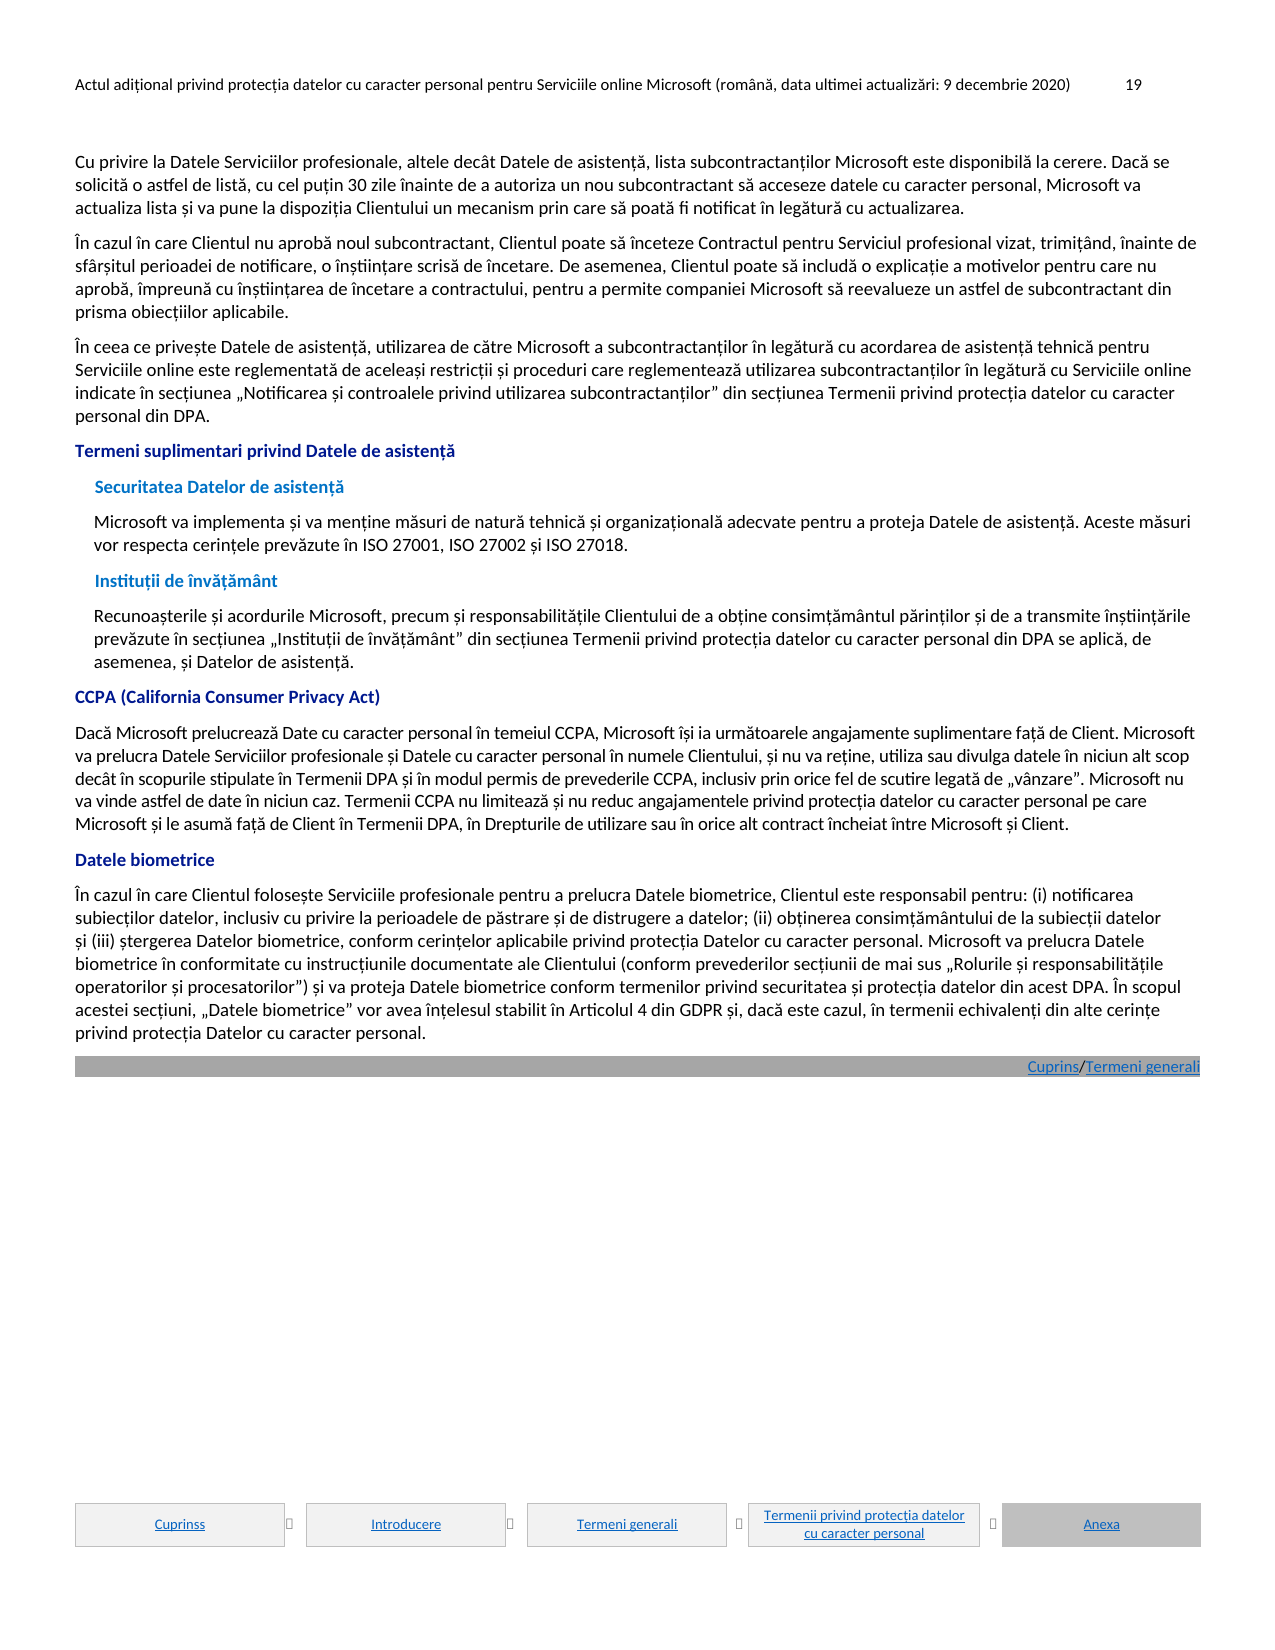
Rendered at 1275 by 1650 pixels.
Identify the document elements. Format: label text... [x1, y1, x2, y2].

subtitle CCPA (California Consumer Privacy Act) [75, 685, 1200, 708]
list Cu privire la Datele Serviciilor profesionale, altele decât Datele de asistență, lista subcontractanților Microsoft este disponibilă la cerere. Dacă se solicită o astfel de listă, cu cel puțin 30 zile înainte de a autoriza un nou subcontractant să acceseze datele cu caracter personal, Microsoft va actualiza lista și va pune la dispoziția Clientului un mecanism prin care să poată fi notificat în legătură cu actualizarea. [75, 150, 1200, 219]
list Instituții de învățământ [94, 569, 1200, 592]
list Cuprins/Termeni generali [75, 1056, 1200, 1077]
list În cazul în care Clientul nu aprobă noul subcontractant, Clientul poate să înceteze Contractul pentru Serviciul profesional vizat, trimițând, înainte de sfârșitul perioadei de notificare, o înștiințare scrisă de încetare. De asemenea, Clientul poate să includă o explicaţie a motivelor pentru care nu aprobă, împreună cu înştiinţarea de încetare a contractului, pentru a permite companiei Microsoft să reevalueze un astfel de subcontractant din prisma obiecțiilor aplicabile. [75, 231, 1200, 323]
list Microsoft va implementa și va menține măsuri de natură tehnică și organizațională adecvate pentru a proteja Datele de asistență. Aceste măsuri vor respecta cerințele prevăzute în ISO 27001, ISO 27002 și ISO 27018. [94, 510, 1200, 556]
list Securitatea Datelor de asistenţă [94, 475, 1200, 498]
list Recunoașterile și acordurile Microsoft, precum și responsabilitățile Clientului de a obține consimțământul părinților și de a transmite înștiințările prevăzute în secțiunea „Instituții de învățământ” din secțiunea Termenii privind protecția datelor cu caracter personal din DPA se aplică, de asemenea, și Datelor de asistență. [94, 604, 1200, 673]
text În cazul în care Clientul folosește Serviciile profesionale pentru a prelucra Datele biometrice, Clientul este responsabil pentru: (i) notificarea subiecților datelor, inclusiv cu privire la perioadele de păstrare și de distrugere a datelor; (ii) obținerea consimțământului de la subiecții datelor și (iii) ștergerea Datelor biometrice, conform cerințelor aplicabile privind protecția Datelor cu caracter personal. Microsoft va prelucra Datele biometrice în conformitate cu instrucțiunile documentate ale Clientului (conform prevederilor secțiunii de mai sus „Rolurile și responsabilitățile operatorilor și procesatorilor”) și va proteja Datele biometrice conform termenilor privind securitatea și protecția datelor din acest DPA. În scopul acestei secțiuni, „Datele biometrice” vor avea înțelesul stabilit în Articolul 4 din GDPR și, dacă este cazul, în termenii echivalenți din alte cerințe privind protecția Datelor cu caracter personal. [75, 883, 1200, 1044]
subtitle Datele biometrice [75, 848, 1200, 871]
list În ceea ce priveşte Datele de asistenţă, utilizarea de către Microsoft a subcontractanților în legătură cu acordarea de asistență tehnică pentru Serviciile online este reglementată de aceleași restricții și proceduri care reglementează utilizarea subcontractanților în legătură cu Serviciile online indicate în secțiunea „Notificarea și controalele privind utilizarea subcontractanților” din secțiunea Termenii privind protecția datelor cu caracter personal din DPA. [75, 335, 1200, 427]
list Termeni suplimentari privind Datele de asistență [75, 439, 1200, 462]
text Dacă Microsoft prelucrează Date cu caracter personal în temeiul CCPA, Microsoft își ia următoarele angajamente suplimentare față de Client. Microsoft va prelucra Datele Serviciilor profesionale și Datele cu caracter personal în numele Clientului, și nu va reține, utiliza sau divulga datele în niciun alt scop decât în scopurile stipulate în Termenii DPA și în modul permis de prevederile CCPA, inclusiv prin orice fel de scutire legată de „vânzare”. Microsoft nu va vinde astfel de date în niciun caz. Termenii CCPA nu limitează și nu reduc angajamentele privind protecția datelor cu caracter personal pe care Microsoft și le asumă față de Client în Termenii DPA, în Drepturile de utilizare sau în orice alt contract încheiat între Microsoft și Client. [75, 721, 1200, 835]
